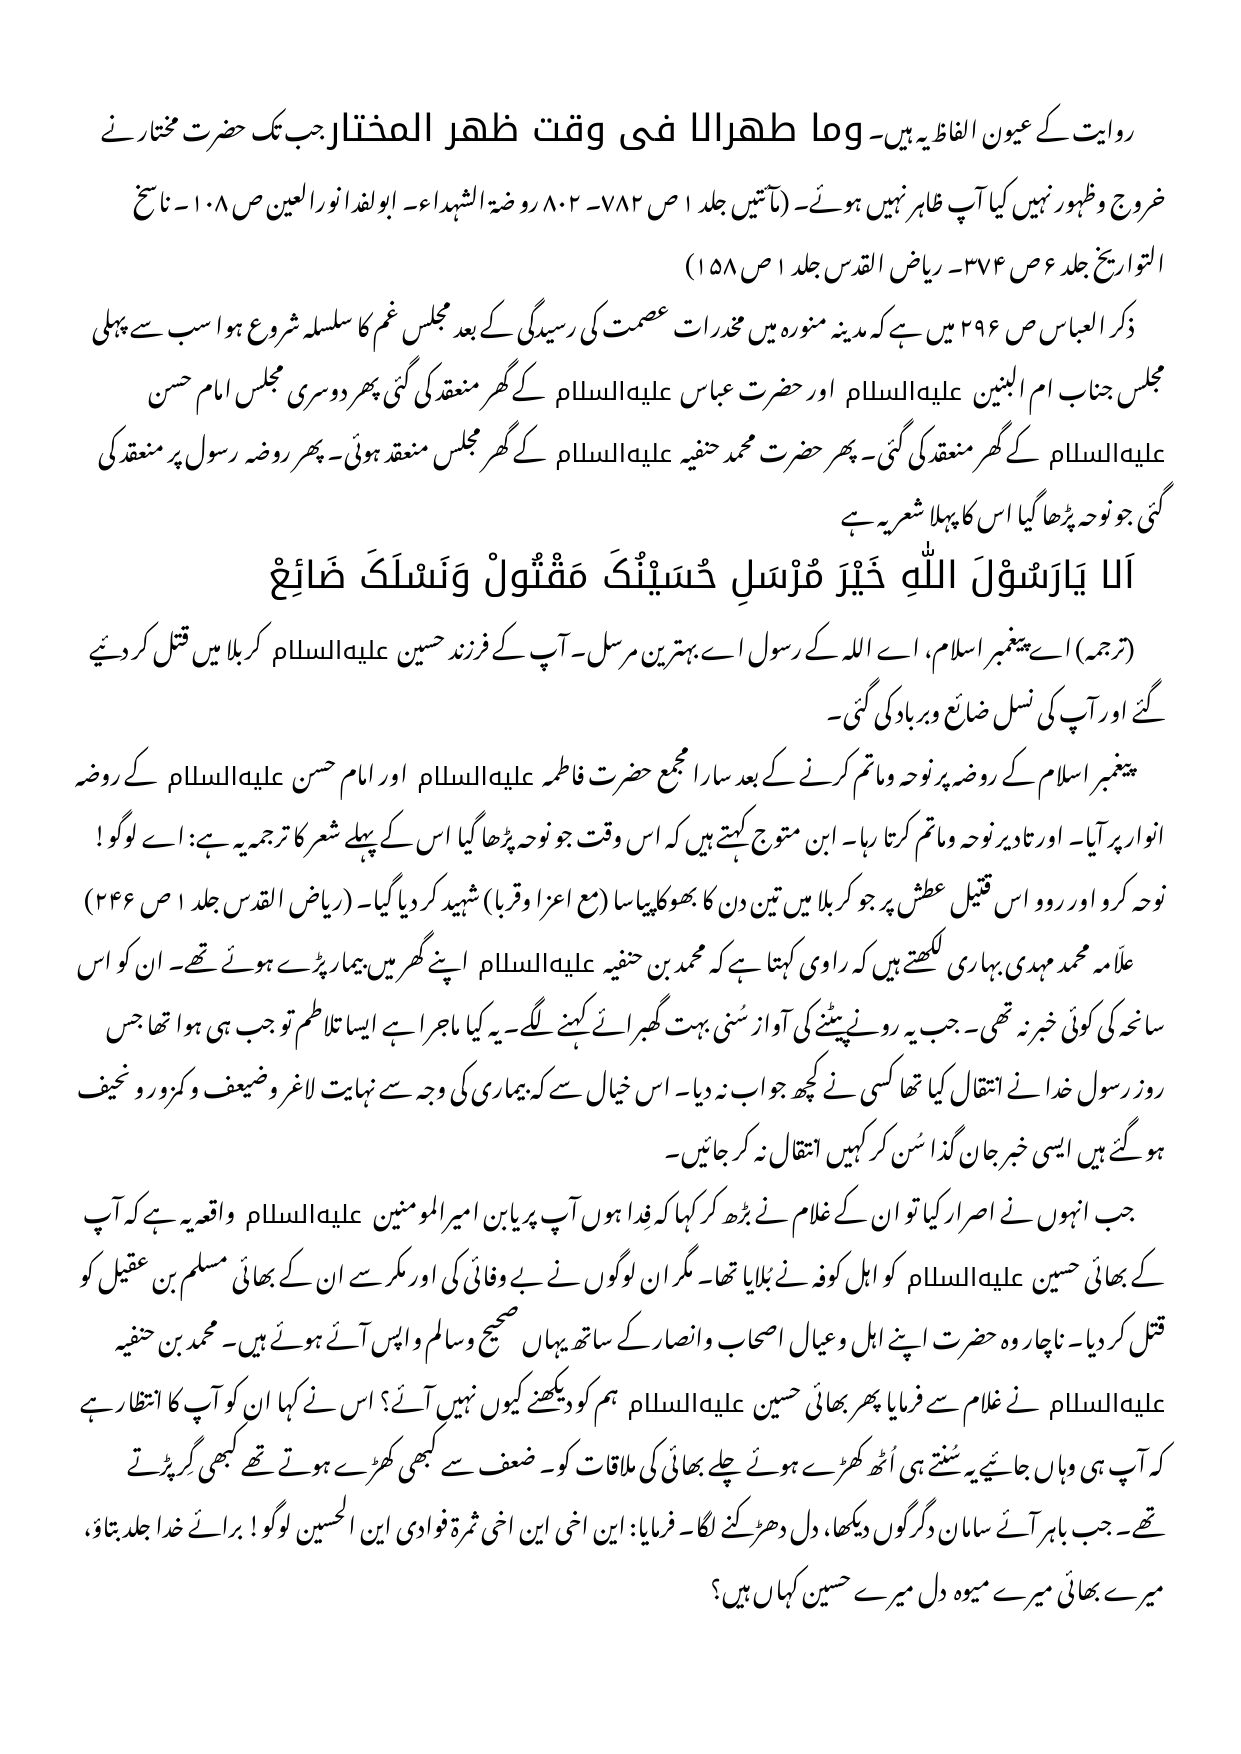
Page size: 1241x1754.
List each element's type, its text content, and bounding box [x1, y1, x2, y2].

text (ترجمہ) اے پیغمبر اسلام، اے اللہ کے رسول اے بہترین مرسل۔ آپ کے فرزند حسین عليه‌السلام کربلا میں قتل کر دئیے گئے اور آپ کی نسل ضائع وبرباد کی گئی۔ [75, 612, 1165, 737]
text روایت کے عیون الفاظ یہ ہیں۔ وما طهرالا فی وقت ظهر المختار جب تک حضرت مختار نے خروج وظہور نہیں کیا آپ ظاہر نہیں ہوئے۔ (مآئتیں جلد ۱ ص ۷۸۲۔ ۸۰۲ رو ضۃ الشہداء۔ ابولفدا نورالعین ص ۱۰۸۔ ناسخ التواریخ جلد ۶ ص ۳۷۴۔ ریاض القدس جلد ۱ ص ۱۵۸) [75, 94, 1165, 290]
text اَلا یَارَسُوْلَ اللّٰهِ خَیْرَ مُرْسَلِ حُسَیْنُکَ مَقْتُولْ وَنَسْلَکَ ضَائِعْ [75, 541, 1165, 612]
text پیغمبر اسلام کے روضہ پر نوحہ وماتم کرنے کے بعد سارا مجمع حضرت فاطمہ عليه‌السلام اور امام حسن عليه‌السلام کے روضہ انوار پر آیا۔ اور تادیر نوحہ وماتم کرتا رہا۔ ابن متوج کہتے ہیں کہ اس وقت جو نوحہ پڑھا گیا اس کے پہلے شعر کا ترجمہ یہ ہے: اے لوگو! نوحہ کرو اور روو اس قتیل عطش پر جو کربلا میں تین دن کا بھوکا پیاسا (مع اعزا وقربا) شہید کر دیا گیا۔ (ریاض القدس جلد ۱ ص ۲۴۶) [75, 737, 1165, 925]
text علّامہ محمد مہدی بہاری لکھتے ہیں کہ راوی کہتا ہے کہ محمد بن حنفیہ عليه‌السلام اپنے گھر میں بیمار پڑے ہوئے تھے۔ ان کو اس سانحہ کی کوئی خبر نہ تھی۔ جب یہ رونے پیٹنے کی آواز سُنی بہت گھبرائے کہنے لگے۔ یہ کیا ماجرا ہے ایسا تلاطم تو جب ہی ہوا تھا جس روز رسول خدا نے انتقال کیا تھا کسی نے کچھ جواب نہ دیا۔ اس خیال سے کہ بیماری کی وجہ سے نہایت لاغر وضیعف و کمزور و نحیف ہو گئے ہیں ایسی خبر جان گذا سُن کر کہیں انتقال نہ کر جائیں۔ [75, 925, 1165, 1176]
text جب انہوں نے اصرار کیا تو ان کے غلام نے بڑھ کر کہا کہ فِدا ہوں آپ پر یابن امیرالمومنین عليه‌السلام واقعہ یہ ہے کہ آپ کے بھائی حسین عليه‌السلام کو اہل کوفہ نے بُلایا تھا۔ مگر ان لوگوں نے بے وفائی کی اور مکر سے ان کے بھائی مسلم بن عقیل کو قتل کر دیا۔ ناچار وہ حضرت اپنے اہل وعیال اصحاب وانصار کے ساتھ یہاں صحیح وسالم واپس آئے ہوئے ہیں۔ محمد بن حنفیہ عليه‌السلام نے غلام سے فرمایا پھر بھائی حسین عليه‌السلام ہم کو دیکھنے کیوں نہیں آئے؟ اس نے کہا ان کو آپ کا انتظار ہے کہ آپ ہی وہاں جائیے یہ سُنتے ہی اُٹھ کھڑے ہوئے چلے بھائی کی ملاقات کو۔ ضعف سے کبھی کھڑے ہوتے تھے کبھی گِر پڑتے تھے۔ جب باہر آئے سامان دگرگوں دیکھا، دل دھڑکنے لگا۔ فرمایا: این اخی این اخی ثمرة فوادی این الحسین لوگو! برائے خدا جلد بتاؤ، میرے بھائی میرے میوہ دل میرے حسین کہاں ہیں؟ [75, 1176, 1165, 1615]
text ذکر العباس ص ۲۹۶ میں ہے کہ مدینہ منورہ میں مخدرات عصمت کی رسیدگی کے بعد مجلس غم کا سلسلہ شروع ہوا سب سے پہلی مجلس جناب ام البنین عليه‌السلام اور حضرت عباس عليه‌السلام کے گھر منعقد کی گئی پھر دوسری مجلس امام حسن عليه‌السلام کے گھر منعقد کی گئی۔ پھر حضرت محمد حنفیہ عليه‌السلام کے گھر مجلس منعقد ہوئی۔ پھر روضہ رسول پر منعقد کی گئی جو نوحہ پڑھا گیا اس کا پہلا شعر یہ ہے [75, 290, 1165, 541]
